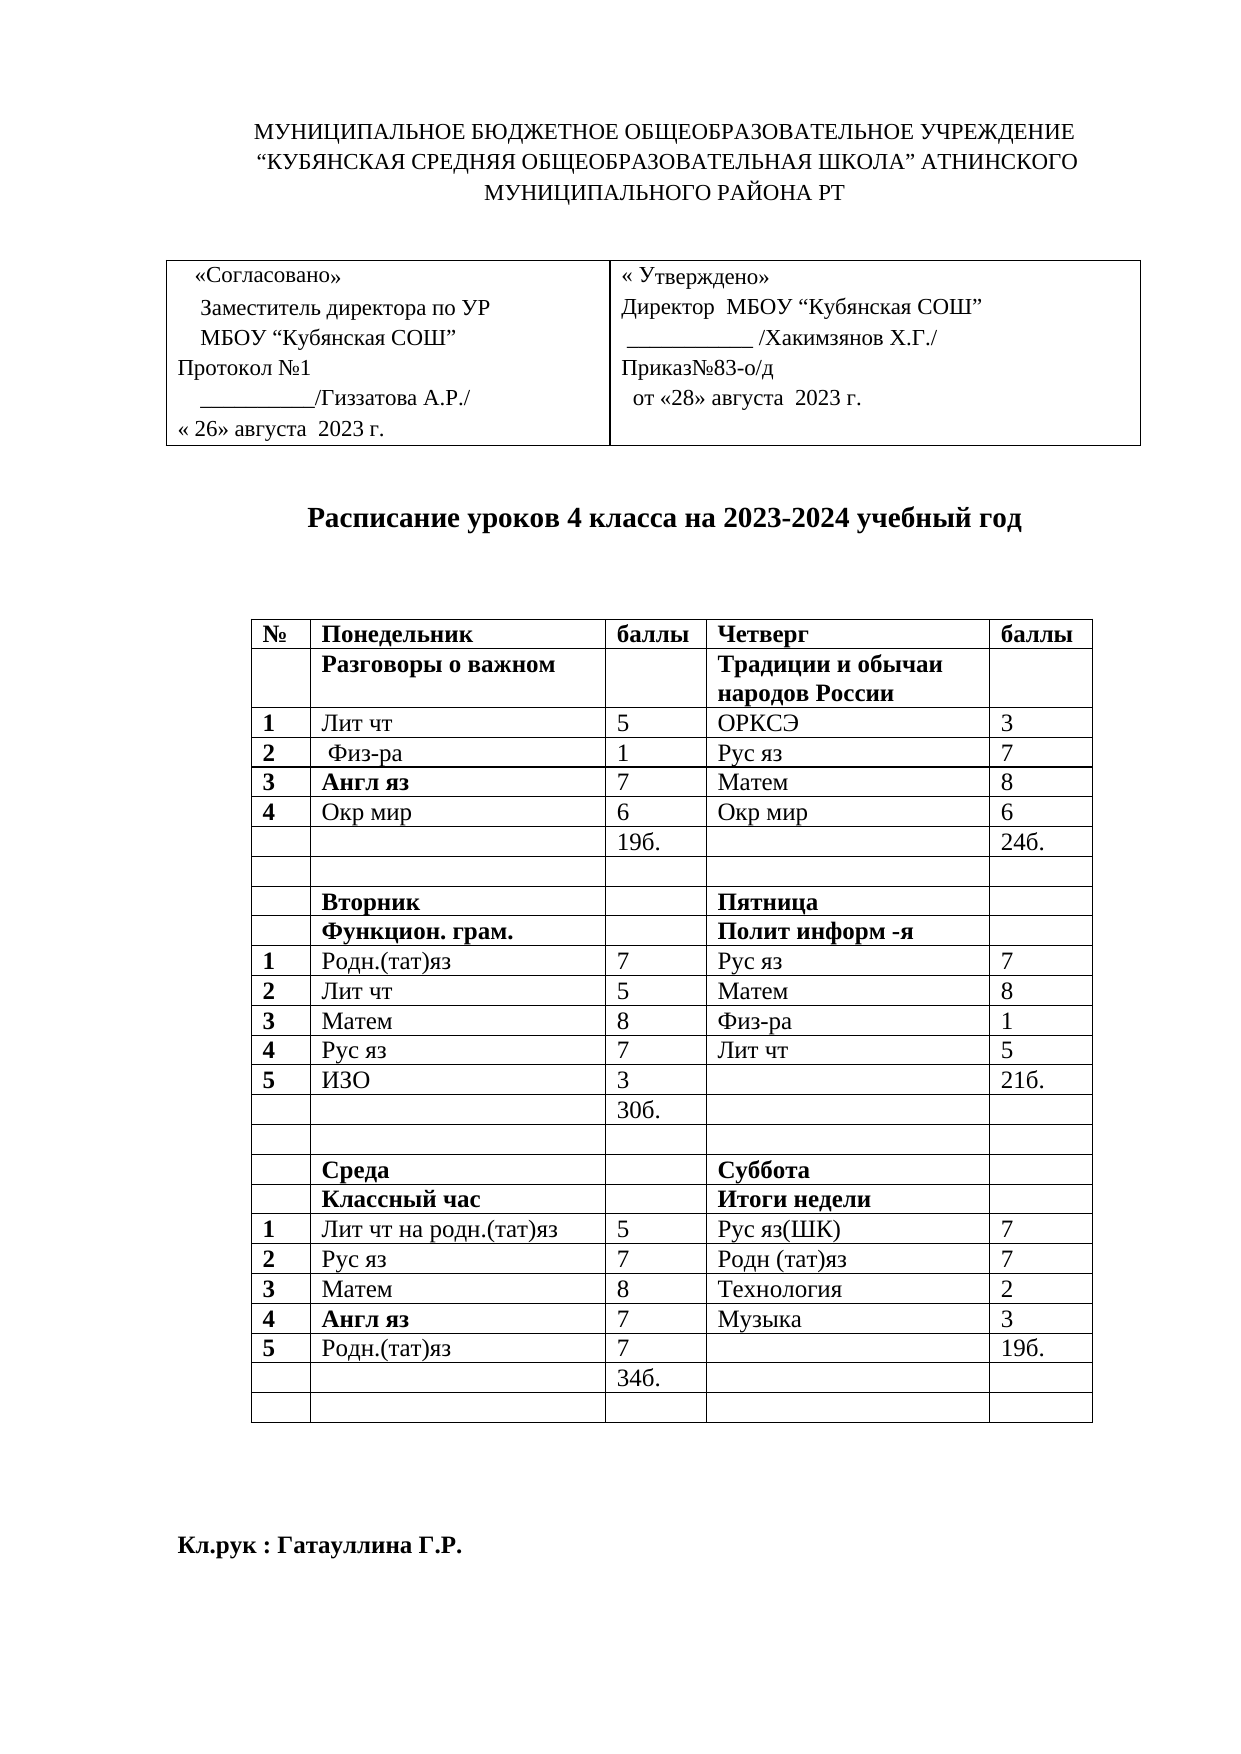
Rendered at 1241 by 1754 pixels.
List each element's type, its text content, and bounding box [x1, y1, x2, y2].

table_cell Рус яз(ШК) [707, 1214, 989, 1243]
table_cell 5 [990, 1036, 1092, 1064]
table_cell [707, 1065, 989, 1094]
table_cell [311, 827, 605, 856]
table_cell Матем [311, 1274, 605, 1303]
table_cell Англ яз [311, 1304, 605, 1332]
table_cell 2 [990, 1274, 1092, 1303]
table_cell Рус яз [707, 946, 989, 975]
table_cell 4 [252, 1304, 310, 1332]
table_cell 6 [606, 797, 706, 826]
table_cell 3 [606, 1065, 706, 1094]
table_cell [606, 857, 706, 886]
table_cell [606, 916, 706, 945]
table_cell [252, 1155, 310, 1183]
table_cell 7 [606, 768, 706, 796]
table_cell [252, 916, 310, 945]
table_cell [990, 1095, 1092, 1124]
table_cell Лит чт [311, 976, 605, 1005]
table_cell Лит чт на родн.(тат)яз [311, 1214, 605, 1243]
table_cell [707, 1125, 989, 1154]
table_cell Лит чт [707, 1036, 989, 1064]
text “КУБЯНСКАЯ СРЕДНЯЯ ОБЩЕОБРАЗОВАТЕЛЬНАЯ ШКОЛА” АТНИНСКОГО МУНИЦИПАЛЬНОГО РАЙОНА РТ [177, 148, 1152, 205]
table_cell Полит информ -я [707, 916, 989, 945]
text Кл.рук : Гатауллина Г.Р. [177, 1531, 1152, 1559]
table_cell Матем [707, 768, 989, 796]
table_cell 24б. [990, 827, 1092, 856]
table_cell 34б. [606, 1363, 706, 1392]
table_cell Вторник [311, 887, 605, 915]
table_cell 3 [990, 1304, 1092, 1332]
table_cell [990, 1185, 1092, 1213]
table_cell 6 [990, 797, 1092, 826]
table_cell [606, 1155, 706, 1183]
table_cell [990, 887, 1092, 915]
table_cell [311, 1363, 605, 1392]
table_cell Окр мир [311, 797, 605, 826]
table_cell 4 [252, 1036, 310, 1064]
table_cell [707, 827, 989, 856]
table_cell Рус яз [707, 738, 989, 766]
table_cell Родн.(тат)яз [311, 946, 605, 975]
table_cell Родн.(тат)яз [311, 1334, 605, 1362]
text МУНИЦИПАЛЬНОЕ БЮДЖЕТНОЕ ОБЩЕОБРАЗОВАТЕЛЬНОЕ УЧРЕЖДЕНИЕ [177, 118, 1152, 144]
table_header Понедельник [311, 620, 605, 648]
table_cell [707, 1095, 989, 1124]
table_cell Физ-ра [311, 738, 605, 766]
table_cell Традиции и обычаи народов России [707, 649, 989, 707]
table_cell 7 [606, 1304, 706, 1332]
table_cell [252, 857, 310, 886]
table_cell [707, 1334, 989, 1362]
table_cell [252, 1125, 310, 1154]
table_cell [252, 887, 310, 915]
table_cell 7 [990, 738, 1092, 766]
table_cell [606, 649, 706, 707]
table_cell 5 [252, 1334, 310, 1362]
table_cell 3 [252, 1006, 310, 1034]
table_cell Матем [311, 1006, 605, 1034]
text Расписание уроков 4 класса на 2023-2024 учебный год [177, 500, 1152, 533]
table_cell 7 [606, 1036, 706, 1064]
table_cell 3 [252, 1274, 310, 1303]
table_cell 1 [252, 946, 310, 975]
table_header № [252, 620, 310, 648]
table_cell [990, 1363, 1092, 1392]
table_cell 1 [606, 738, 706, 766]
table_cell 2 [252, 738, 310, 766]
table_cell [990, 1155, 1092, 1183]
table_cell 8 [990, 976, 1092, 1005]
table_cell [606, 887, 706, 915]
table_cell [606, 1125, 706, 1154]
table_cell 4 [252, 797, 310, 826]
table_cell [707, 857, 989, 886]
table_cell Матем [707, 976, 989, 1005]
table_cell Музыка [707, 1304, 989, 1332]
table_header Четверг [707, 620, 989, 648]
table_cell 19б. [990, 1334, 1092, 1362]
table_cell 3 [252, 768, 310, 796]
table_cell Физ-ра [707, 1006, 989, 1034]
table_cell 7 [990, 1244, 1092, 1273]
table_cell [311, 857, 605, 886]
table_cell Суббота [707, 1155, 989, 1183]
table_cell Лит чт [311, 708, 605, 737]
table_cell 1 [252, 708, 310, 737]
table_cell 5 [606, 708, 706, 737]
table_cell [252, 1363, 310, 1392]
table_cell 1 [990, 1006, 1092, 1034]
table_cell Родн (тат)яз [707, 1244, 989, 1273]
table_cell Среда [311, 1155, 605, 1183]
table_cell 8 [990, 768, 1092, 796]
table_cell 7 [606, 946, 706, 975]
table_cell [311, 1393, 605, 1422]
table_header « Утверждено» Директор МБОУ “Кубянская СОШ” ___________ /Хакимзянов Х.Г./ Приказ№83-о/д от «28» августа 2023 г. [611, 261, 1140, 445]
table_cell 7 [606, 1334, 706, 1362]
table_cell 1 [252, 1214, 310, 1243]
table_cell [311, 1095, 605, 1124]
table_cell [990, 649, 1092, 707]
table_cell [252, 1393, 310, 1422]
table_cell Классный час [311, 1185, 605, 1213]
table_cell 7 [606, 1244, 706, 1273]
table_cell 21б. [990, 1065, 1092, 1094]
table_cell 7 [990, 946, 1092, 975]
table_cell 5 [606, 1214, 706, 1243]
table_cell Технология [707, 1274, 989, 1303]
table_cell 7 [990, 1214, 1092, 1243]
table_cell 2 [252, 1244, 310, 1273]
table_cell 19б. [606, 827, 706, 856]
table_cell [606, 1185, 706, 1213]
table_cell [311, 1125, 605, 1154]
table_cell Окр мир [707, 797, 989, 826]
table_cell [252, 1185, 310, 1213]
table_cell [707, 1363, 989, 1392]
table_cell [990, 1393, 1092, 1422]
table_cell [990, 916, 1092, 945]
table_header «Согласовано» Заместитель директора по УР МБОУ “Кубянская СОШ” Протокол №1 __________/Гиззатова А.Р./ « 26» августа 2023 г. [167, 261, 609, 445]
table_cell Пятница [707, 887, 989, 915]
table_header баллы [606, 620, 706, 648]
table_cell Англ яз [311, 768, 605, 796]
table_cell 2 [252, 976, 310, 1005]
table_cell 3 [990, 708, 1092, 737]
table_cell ИЗО [311, 1065, 605, 1094]
table_cell [252, 827, 310, 856]
table_cell 5 [252, 1065, 310, 1094]
table_cell [990, 1125, 1092, 1154]
table_cell Рус яз [311, 1244, 605, 1273]
table_cell Функцион. грам. [311, 916, 605, 945]
table_cell 8 [606, 1006, 706, 1034]
table_cell 8 [606, 1274, 706, 1303]
table_cell [252, 649, 310, 707]
table_cell [252, 1095, 310, 1124]
table_cell Разговоры о важном [311, 649, 605, 707]
table_cell [990, 857, 1092, 886]
table_cell [707, 1393, 989, 1422]
table_cell Итоги недели [707, 1185, 989, 1213]
table_cell [606, 1393, 706, 1422]
table_cell 5 [606, 976, 706, 1005]
table_header баллы [990, 620, 1092, 648]
table_cell 30б. [606, 1095, 706, 1124]
table_cell ОРКСЭ [707, 708, 989, 737]
table_cell Рус яз [311, 1036, 605, 1064]
